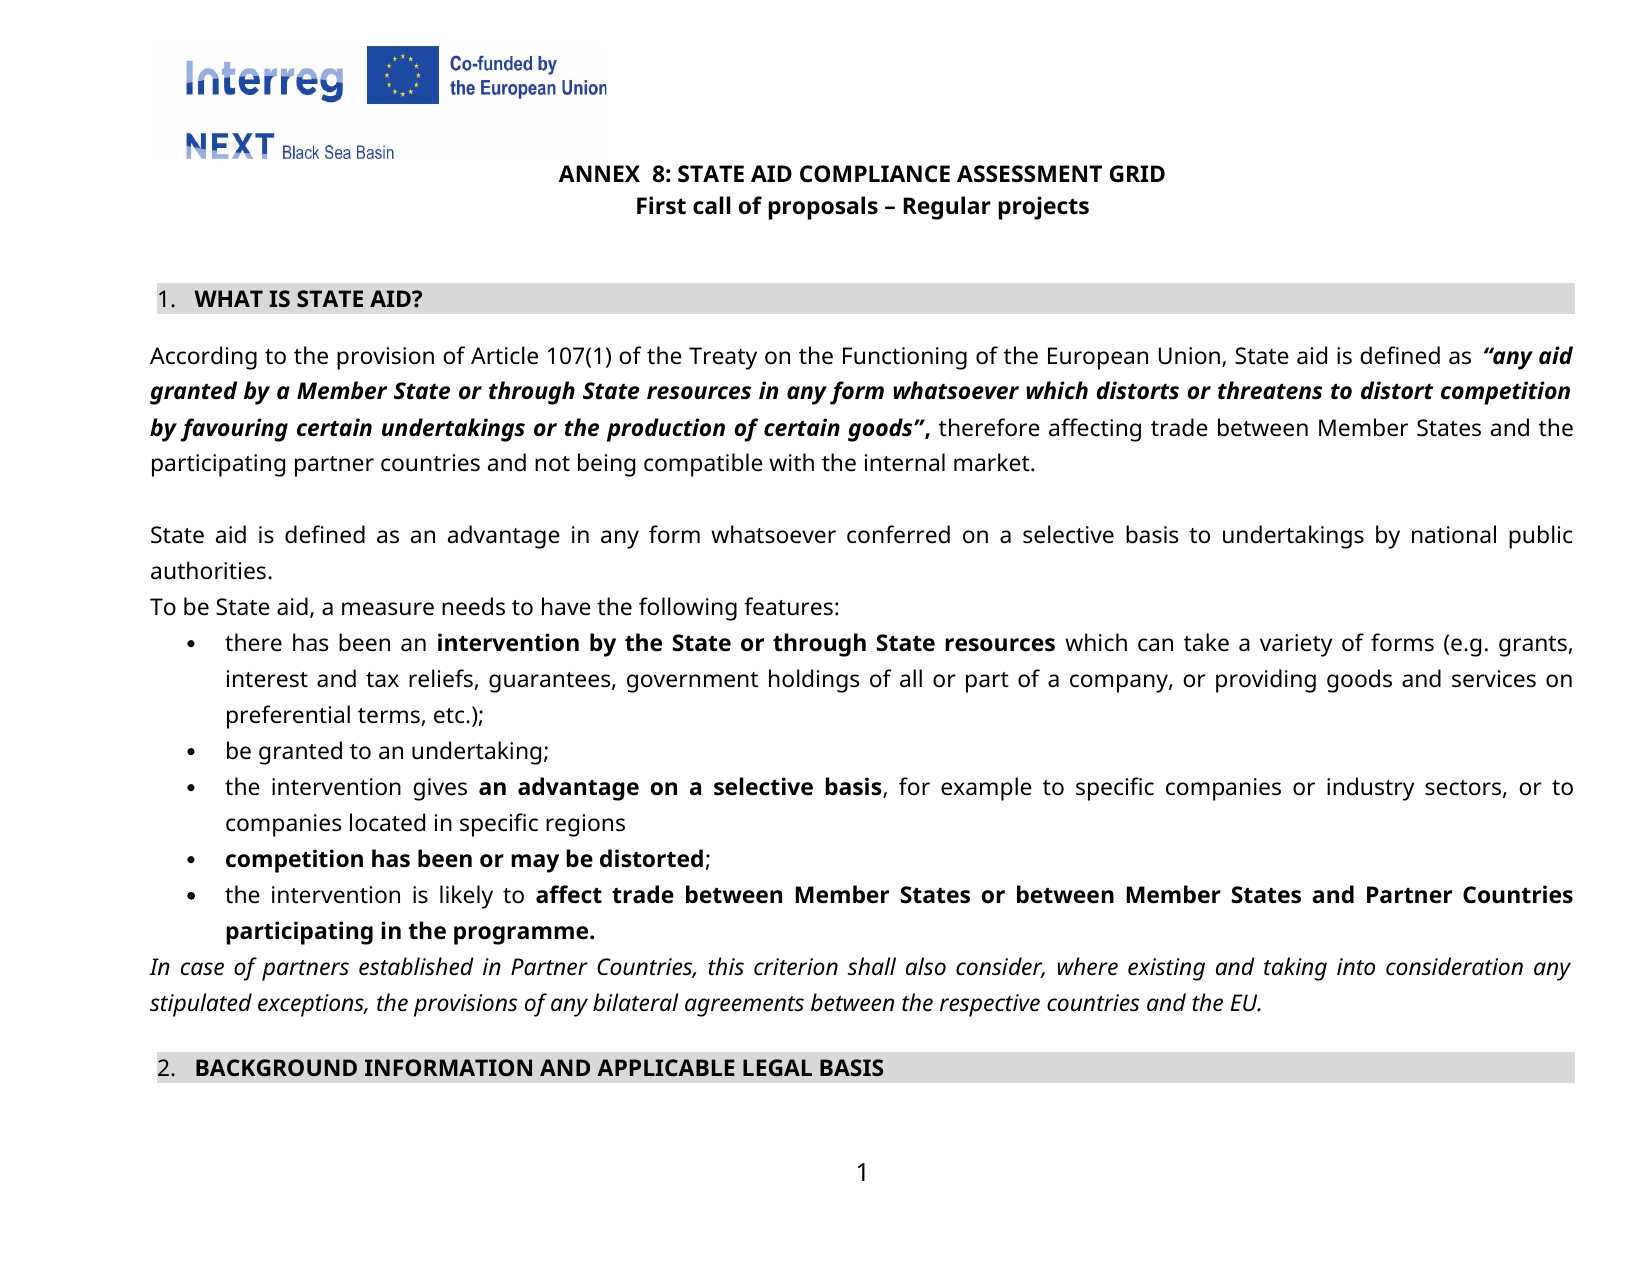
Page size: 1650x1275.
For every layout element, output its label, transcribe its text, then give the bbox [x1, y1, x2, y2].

list First call of proposals – Regular projects [150, 189, 1575, 221]
list be granted to an undertaking; [187, 735, 1575, 766]
list there has been an intervention by the State or through State resources which can take a variety of forms (e.g. grants, interest and tax reliefs, guarantees, government holdings of all or part of a company, or providing goods and services on preferential terms, etc.); [187, 627, 1575, 730]
list the intervention gives an advantage on a selective basis, for example to specific companies or industry sectors, or to companies located in specific regions [187, 771, 1575, 838]
list BACKGROUND INFORMATION AND APPLICABLE LEGAL BASIS [157, 1052, 1575, 1083]
text According to the provision of Article 107(1) of the Treaty on the Functioning of the European Union, State aid is defined as “any aid granted by a Member State or through State resources in any form whatsoever which distorts or threatens to distort competition by favouring certain undertakings or the production of certain goods”, therefore affecting trade between Member States and the participating partner countries and not being compatible with the internal market. [150, 339, 1575, 479]
list WHAT IS STATE AID? [157, 283, 1575, 314]
text In case of partners established in Partner Countries, this criterion shall also consider, where existing and taking into consideration any stipulated exceptions, the provisions of any bilateral agreements between the respective countries and the EU. [150, 951, 1575, 1018]
list competition has been or may be distorted; [187, 843, 1575, 874]
list State aid is defined as an advantage in any form whatsoever conferred on a selective basis to undertakings by national public authorities. [150, 519, 1575, 586]
picture [150, 44, 607, 159]
list To be State aid, a measure needs to have the following features: [150, 591, 1575, 622]
list ANNEX 8: STATE AID COMPLIANCE ASSESSMENT GRID [150, 158, 1575, 189]
list the intervention is likely to affect trade between Member States or between Member States and Partner Countries participating in the programme. [187, 879, 1575, 946]
